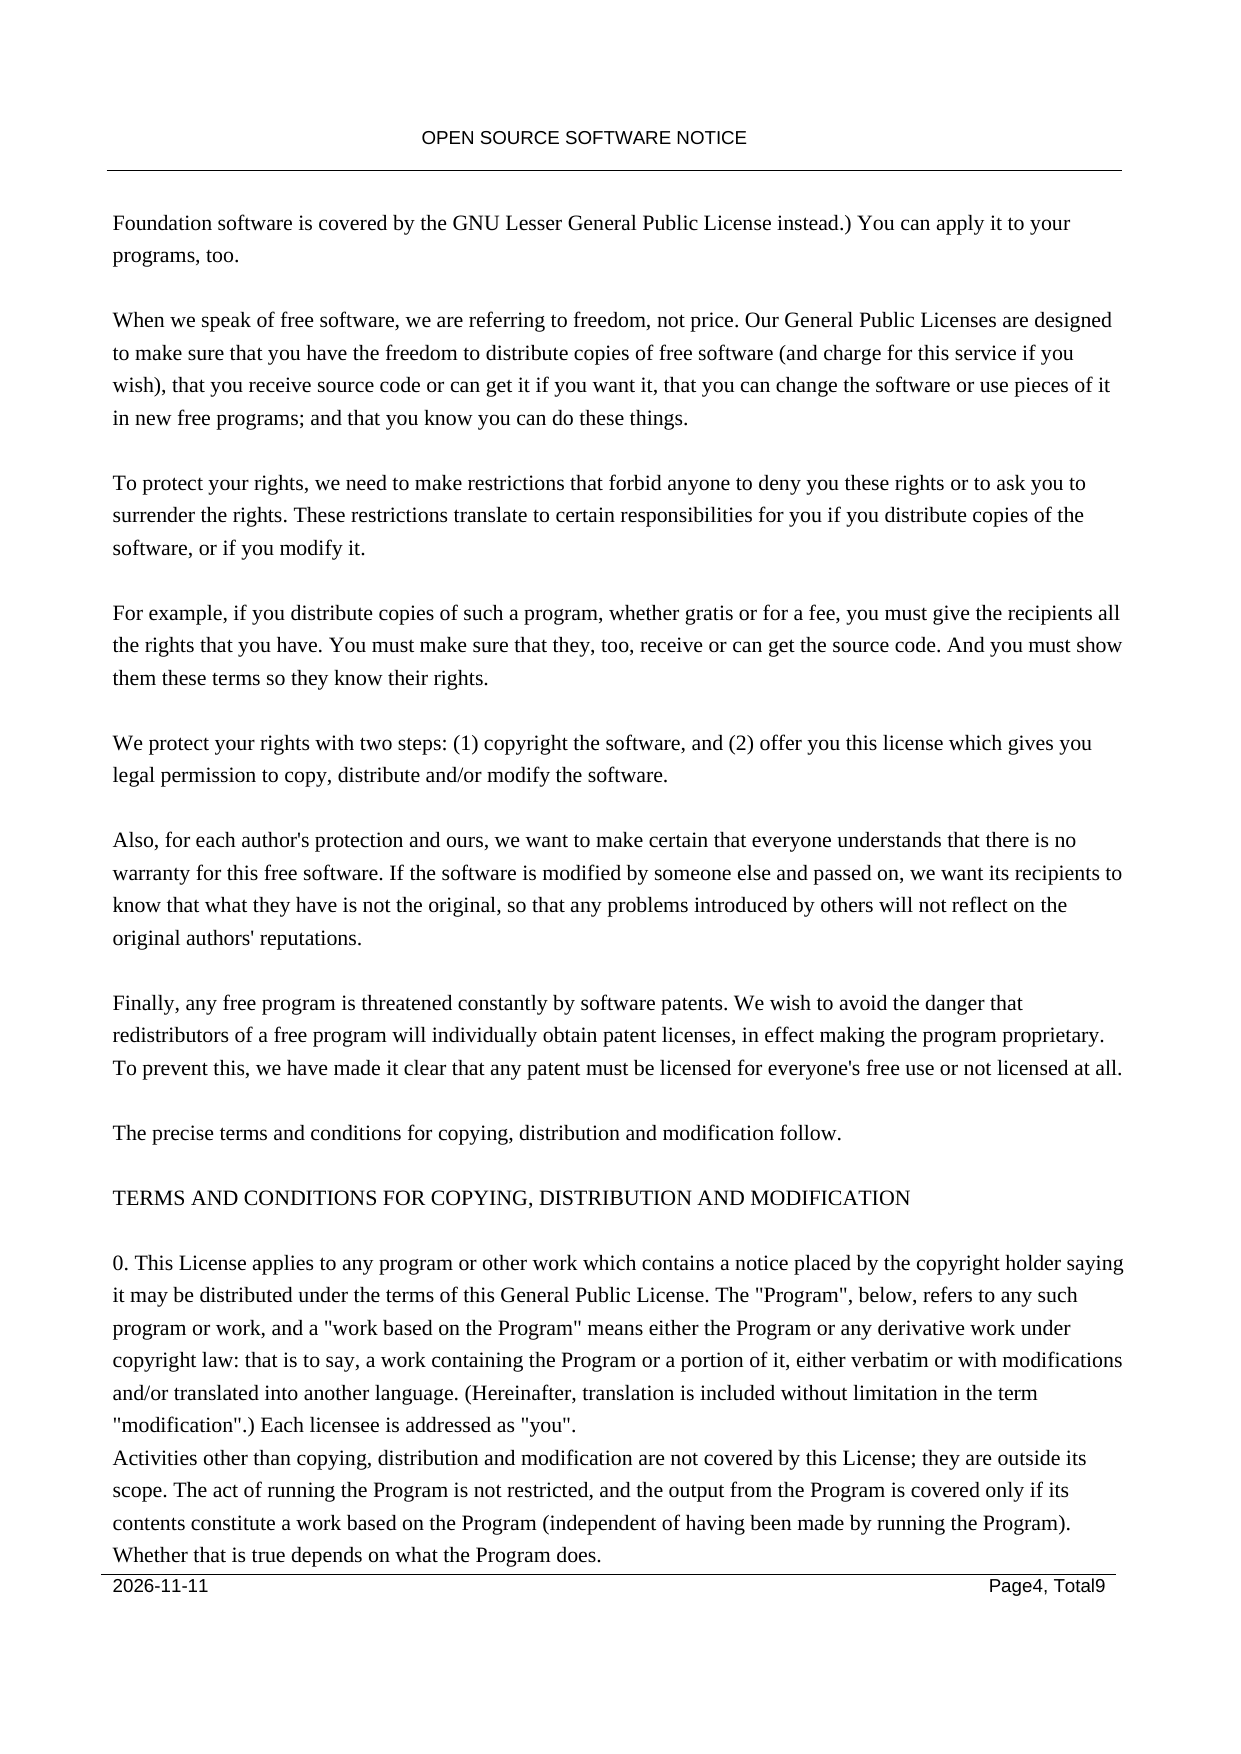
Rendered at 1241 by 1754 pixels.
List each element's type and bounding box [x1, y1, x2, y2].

text [112, 206, 1128, 1571]
